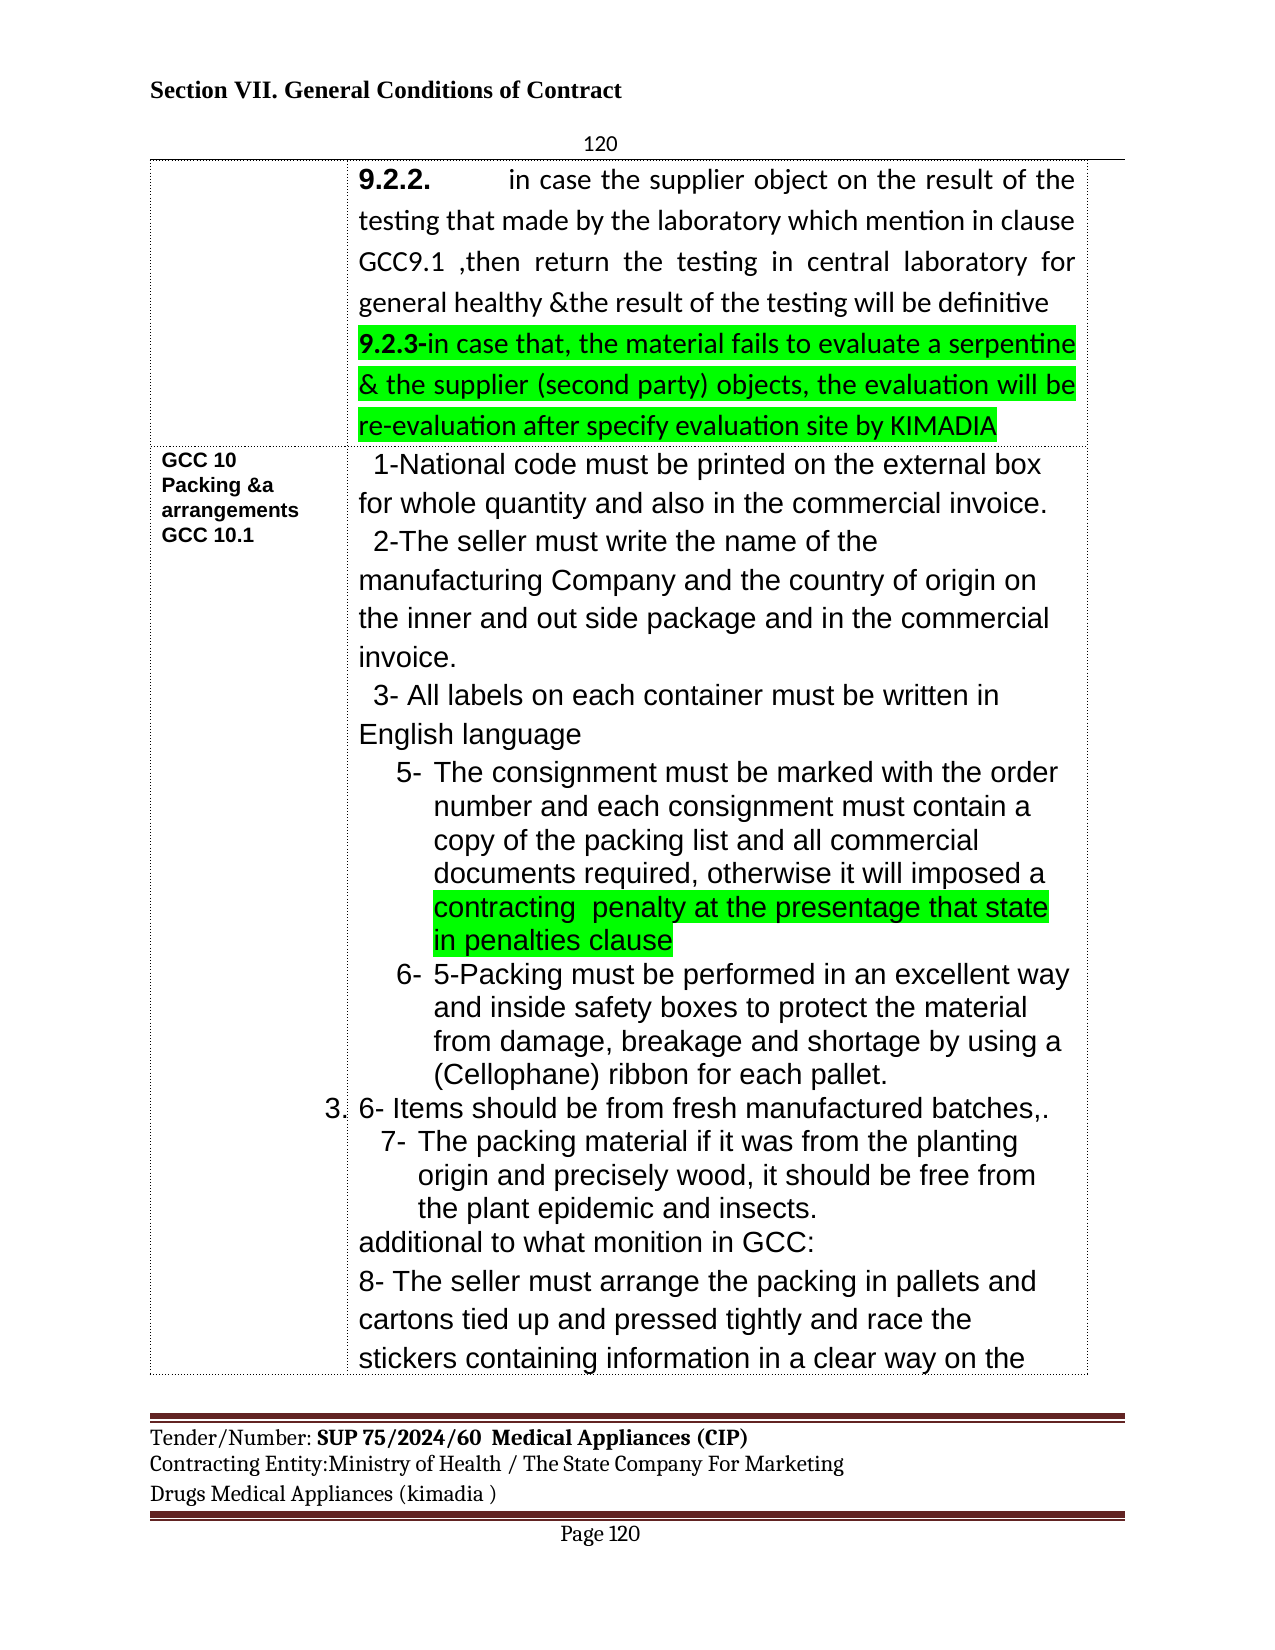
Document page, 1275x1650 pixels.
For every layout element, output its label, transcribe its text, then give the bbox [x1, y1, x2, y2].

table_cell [347, 446, 1088, 1374]
table_cell [150, 160, 347, 446]
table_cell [150, 446, 347, 1374]
table_cell 9.2.2. in case the supplier object on the result of the testing that made by the laboratory which mention in clause GCC9.1 ,then return the testing in central laboratory for general healthy &the result of the testing will be definitive 9.2.3-in case that, the material fails to evaluate a serpentine & the supplier (second party) objects, the evaluation will be re-evaluation after specify evaluation site by KIMADIA [347, 160, 1088, 446]
